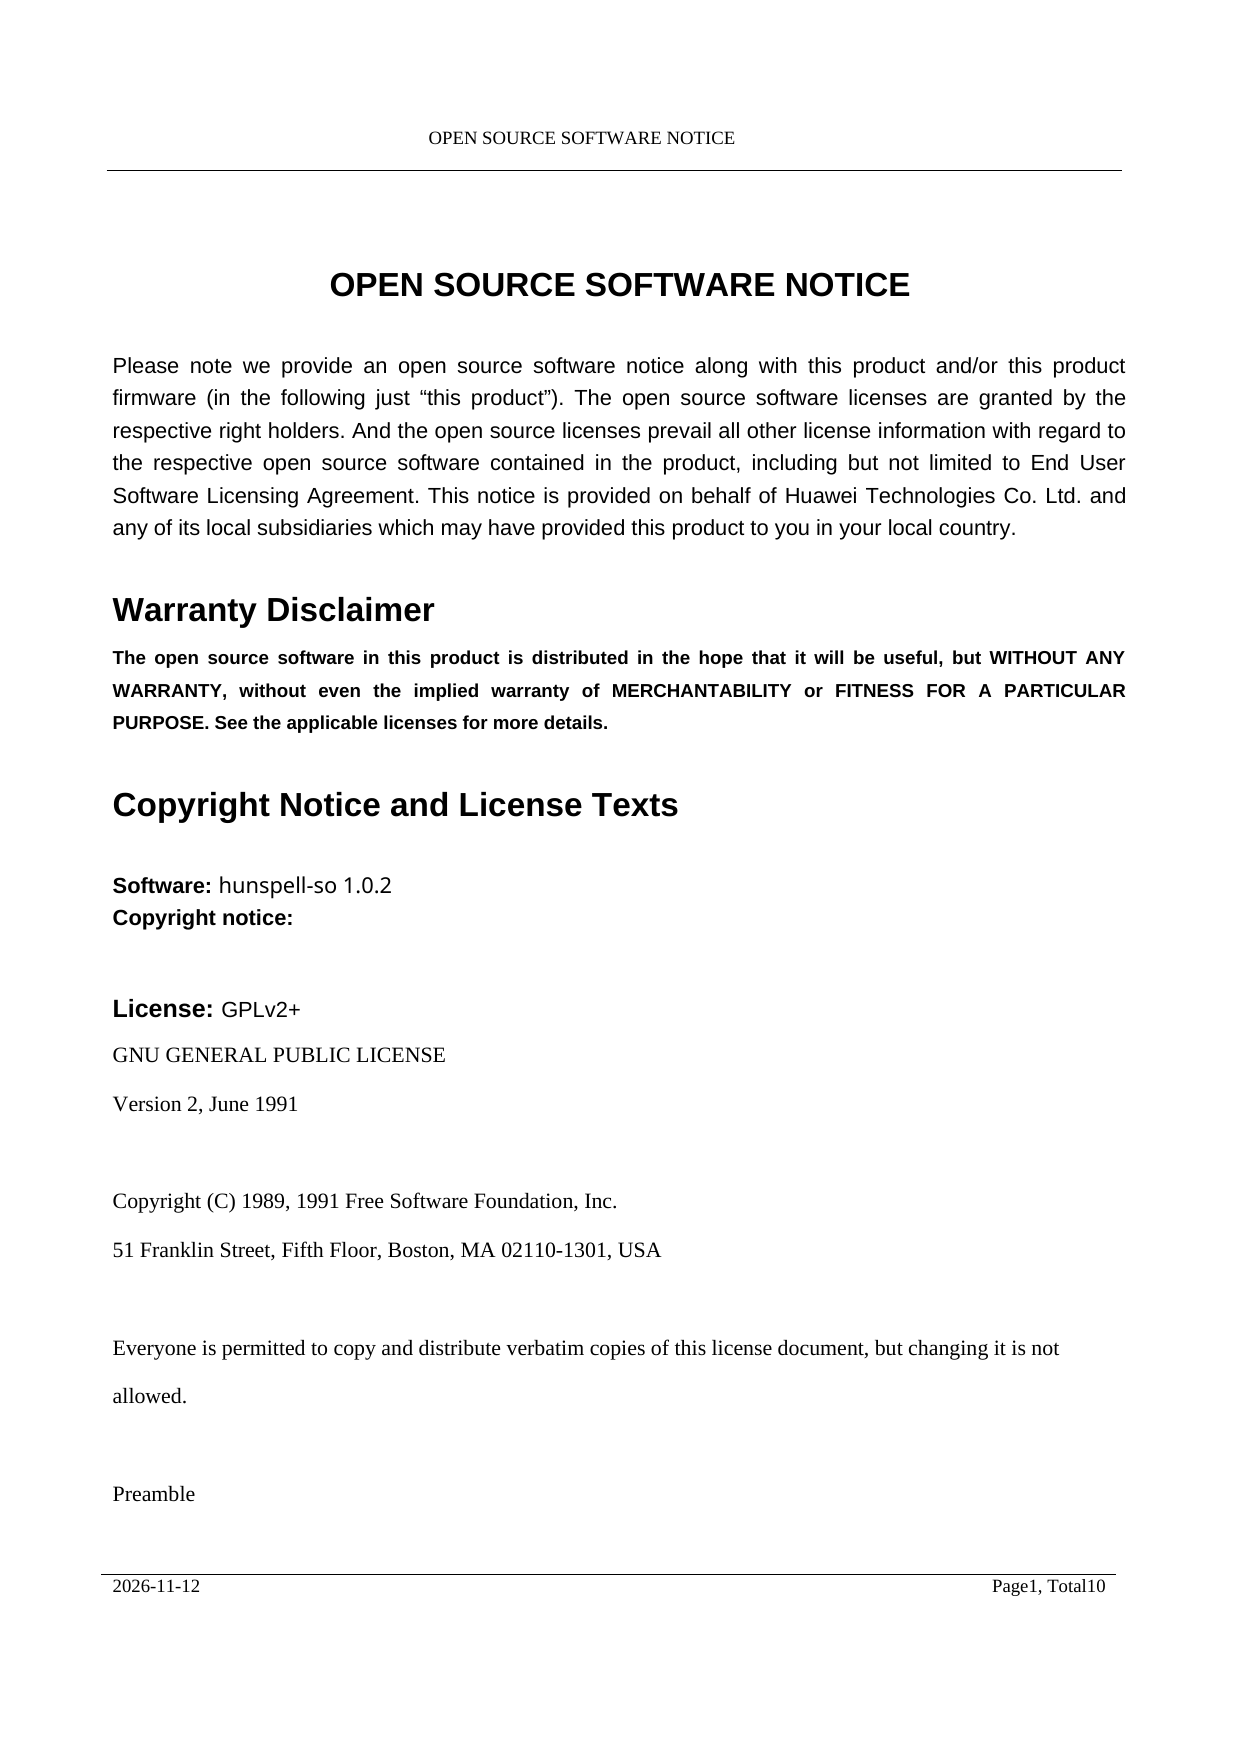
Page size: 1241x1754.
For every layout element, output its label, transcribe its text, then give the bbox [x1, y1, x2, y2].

text OPEN SOURCE SOFTWARE NOTICE [112, 251, 1128, 316]
text Copyright Notice and License Texts [112, 771, 1128, 836]
text The open source software in this product is distributed in the hope that it will be useful, but WITHOUT ANY WARRANTY, without even the implied warranty of MERCHANTABILITY or FITNESS FOR A PARTICULAR PURPOSE. See the applicable licenses for more details. [112, 641, 1128, 739]
text Copyright notice: [112, 901, 1128, 934]
text Please note we provide an open source software notice along with this product and/or this product firmware (in the following just “this product”). The open source software licenses are granted by the respective right holders. And the open source licenses prevail all other license information with regard to the respective open source software contained in the product, including but not limited to End User Software Licensing Agreement. This notice is provided on behalf of Huawei Technologies Co. Ltd. and any of its local subsidiaries which may have provided this product to you in your local country. [112, 349, 1128, 544]
text License: GPLv2+ [112, 992, 1128, 1024]
text Software: hunspell-so 1.0.2 [112, 869, 1128, 901]
text Warranty Disclaimer [112, 576, 1128, 641]
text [112, 1038, 1128, 1510]
